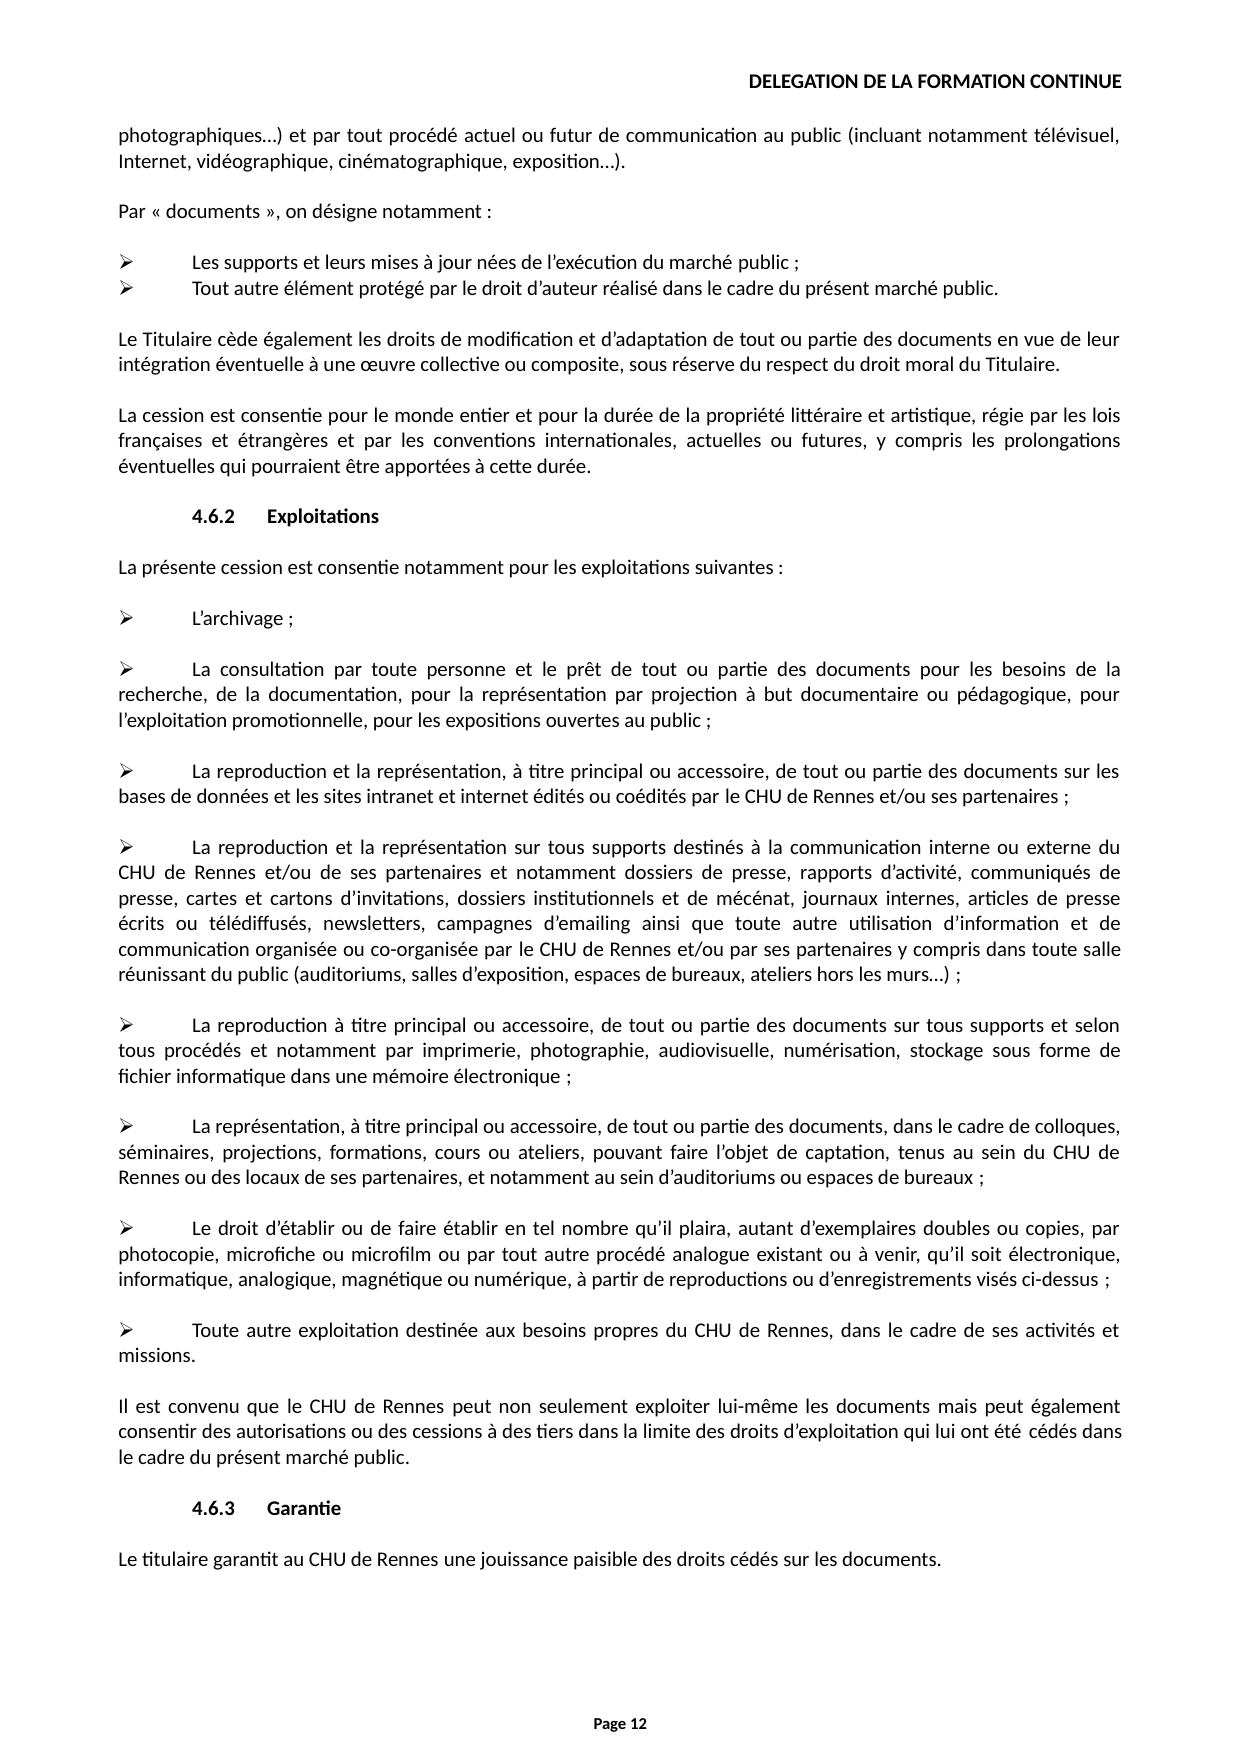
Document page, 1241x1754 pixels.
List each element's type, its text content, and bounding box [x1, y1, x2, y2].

subtitle Garantie [192, 1495, 1122, 1520]
list Les supports et leurs mises à jour nées de l’exécution du marché public ; [118, 249, 1122, 275]
text Le Titulaire cède également les droits de modification et d’adaptation de tout ou partie des documents en vue de leur intégration éventuelle à une œuvre collective ou composite, sous réserve du respect du droit moral du Titulaire. [118, 326, 1122, 377]
list La reproduction et la représentation sur tous supports destinés à la communication interne ou externe du CHU de Rennes et/ou de ses partenaires et notamment dossiers de presse, rapports d’activité, communiqués de presse, cartes et cartons d’invitations, dossiers institutionnels et de mécénat, journaux internes, articles de presse écrits ou télédiffusés, newsletters, campagnes d’emailing ainsi que toute autre utilisation d’information et de communication organisée ou co-organisée par le CHU de Rennes et/ou par ses partenaires y compris dans toute salle réunissant du public (auditoriums, salles d’exposition, espaces de bureaux, ateliers hors les murs…) ; [118, 834, 1122, 987]
list L’archivage ; [118, 605, 1122, 631]
text Le titulaire garantit au CHU de Rennes une jouissance paisible des droits cédés sur les documents. [118, 1546, 1122, 1571]
list La représentation, à titre principal ou accessoire, de tout ou partie des documents, dans le cadre de colloques, séminaires, projections, formations, cours ou ateliers, pouvant faire l’objet de captation, tenus au sein du CHU de Rennes ou des locaux de ses partenaires, et notamment au sein d’auditoriums ou espaces de bureaux ; [118, 1114, 1122, 1190]
text La présente cession est consentie notamment pour les exploitations suivantes : [118, 554, 1122, 580]
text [118, 122, 1122, 173]
text La cession est consentie pour le monde entier et pour la durée de la propriété littéraire et artistique, régie par les lois françaises et étrangères et par les conventions internationales, actuelles ou futures, y compris les prolongations éventuelles qui pourraient être apportées à cette durée. [118, 402, 1122, 478]
subtitle Exploitations [192, 504, 1122, 529]
list Toute autre exploitation destinée aux besoins propres du CHU de Rennes, dans le cadre de ses activités et missions. [118, 1317, 1122, 1368]
list La reproduction et la représentation, à titre principal ou accessoire, de tout ou partie des documents sur les bases de données et les sites intranet et internet édités ou coédités par le CHU de Rennes et/ou ses partenaires ; [118, 758, 1122, 809]
text Par « documents », on désigne notamment : [118, 199, 1122, 224]
list La consultation par toute personne et le prêt de tout ou partie des documents pour les besoins de la recherche, de la documentation, pour la représentation par projection à but documentaire ou pédagogique, pour l’exploitation promotionnelle, pour les expositions ouvertes au public ; [118, 656, 1122, 732]
list Tout autre élément protégé par le droit d’auteur réalisé dans le cadre du présent marché public. [118, 275, 1122, 300]
text Il est convenu que le CHU de Rennes peut non seulement exploiter lui-même les documents mais peut également consentir des autorisations ou des cessions à des tiers dans la limite des droits d’exploitation qui lui ont été cédés dans le cadre du présent marché public. [118, 1393, 1122, 1469]
list Le droit d’établir ou de faire établir en tel nombre qu’il plaira, autant d’exemplaires doubles ou copies, par photocopie, microfiche ou microfilm ou par tout autre procédé analogue existant ou à venir, qu’il soit électronique, informatique, analogique, magnétique ou numérique, à partir de reproductions ou d’enregistrements visés ci-dessus ; [118, 1215, 1122, 1292]
list La reproduction à titre principal ou accessoire, de tout ou partie des documents sur tous supports et selon tous procédés et notamment par imprimerie, photographie, audiovisuelle, numérisation, stockage sous forme de fichier informatique dans une mémoire électronique ; [118, 1012, 1122, 1088]
